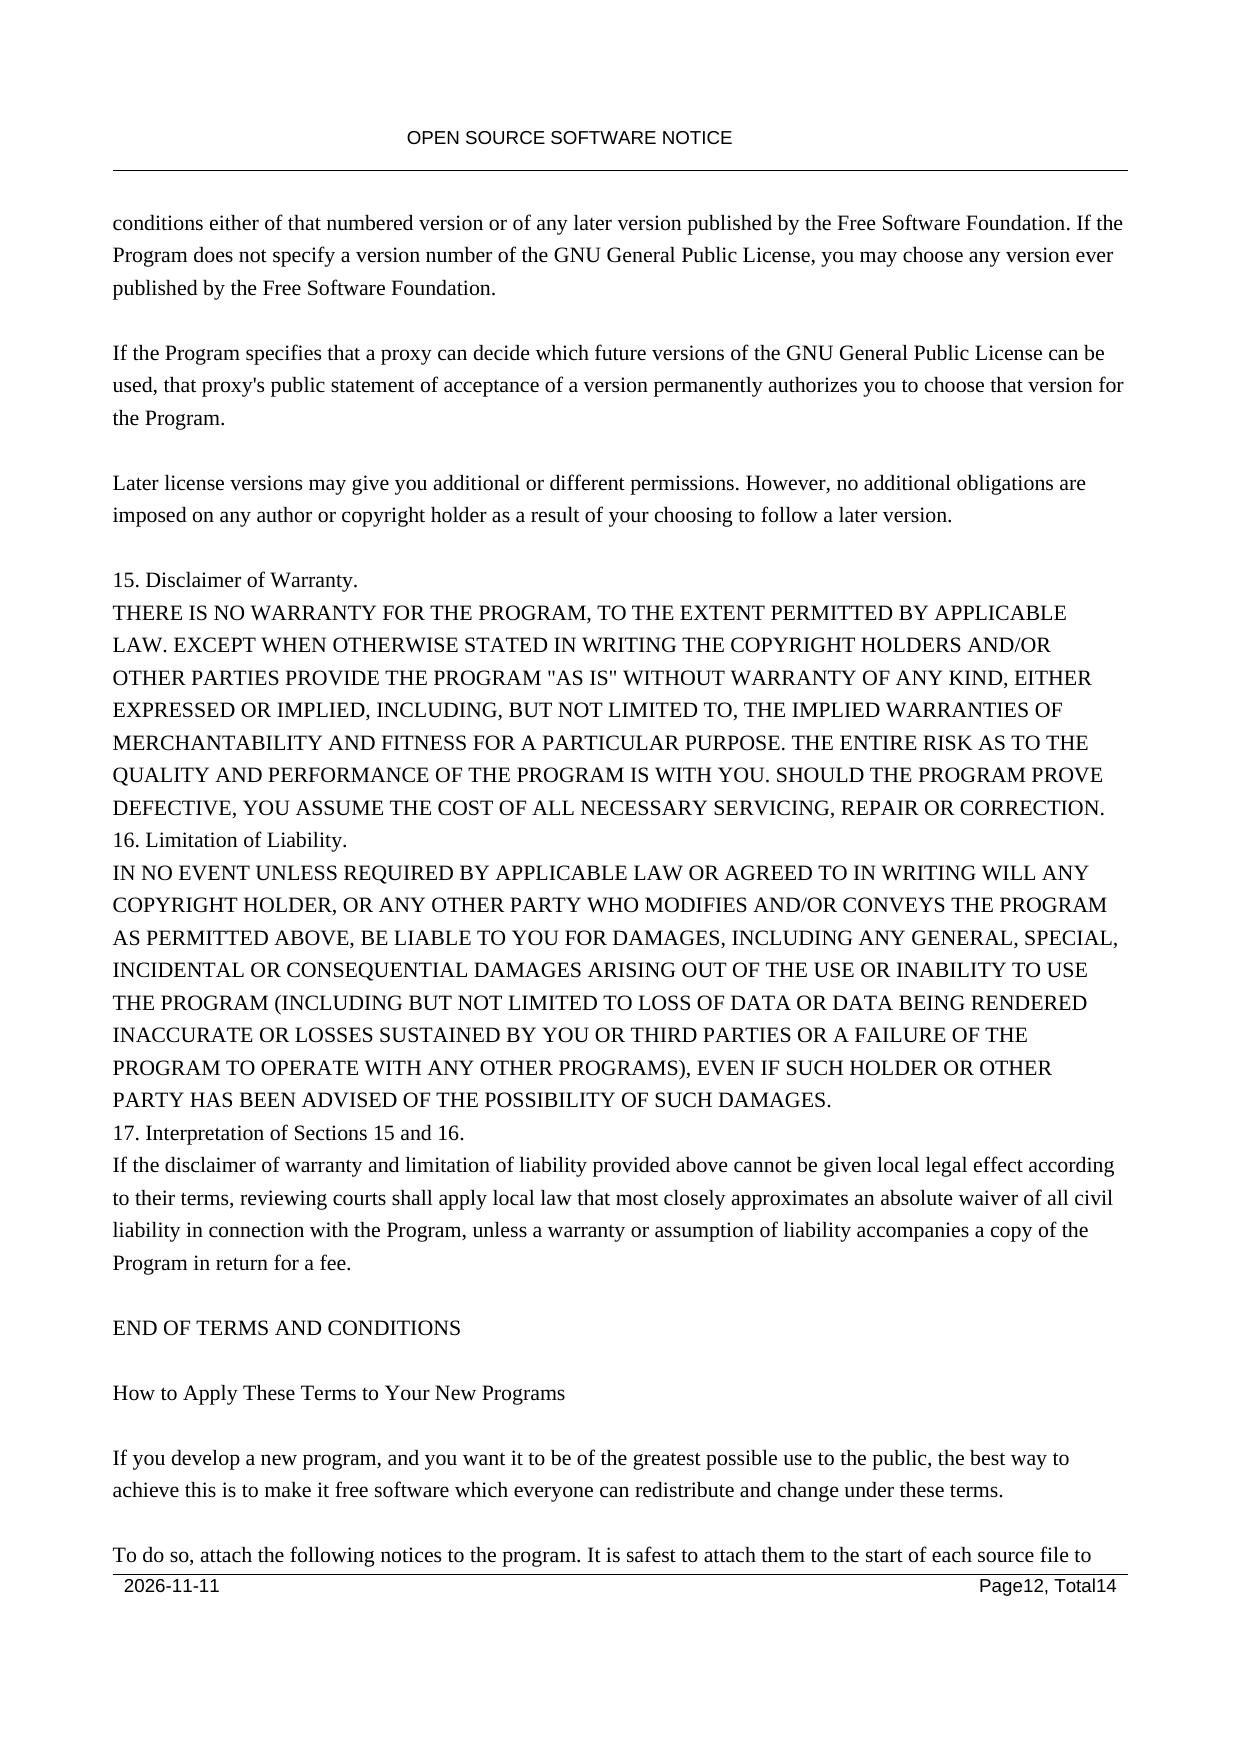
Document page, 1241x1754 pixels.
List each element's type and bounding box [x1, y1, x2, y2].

text [112, 206, 1128, 1571]
